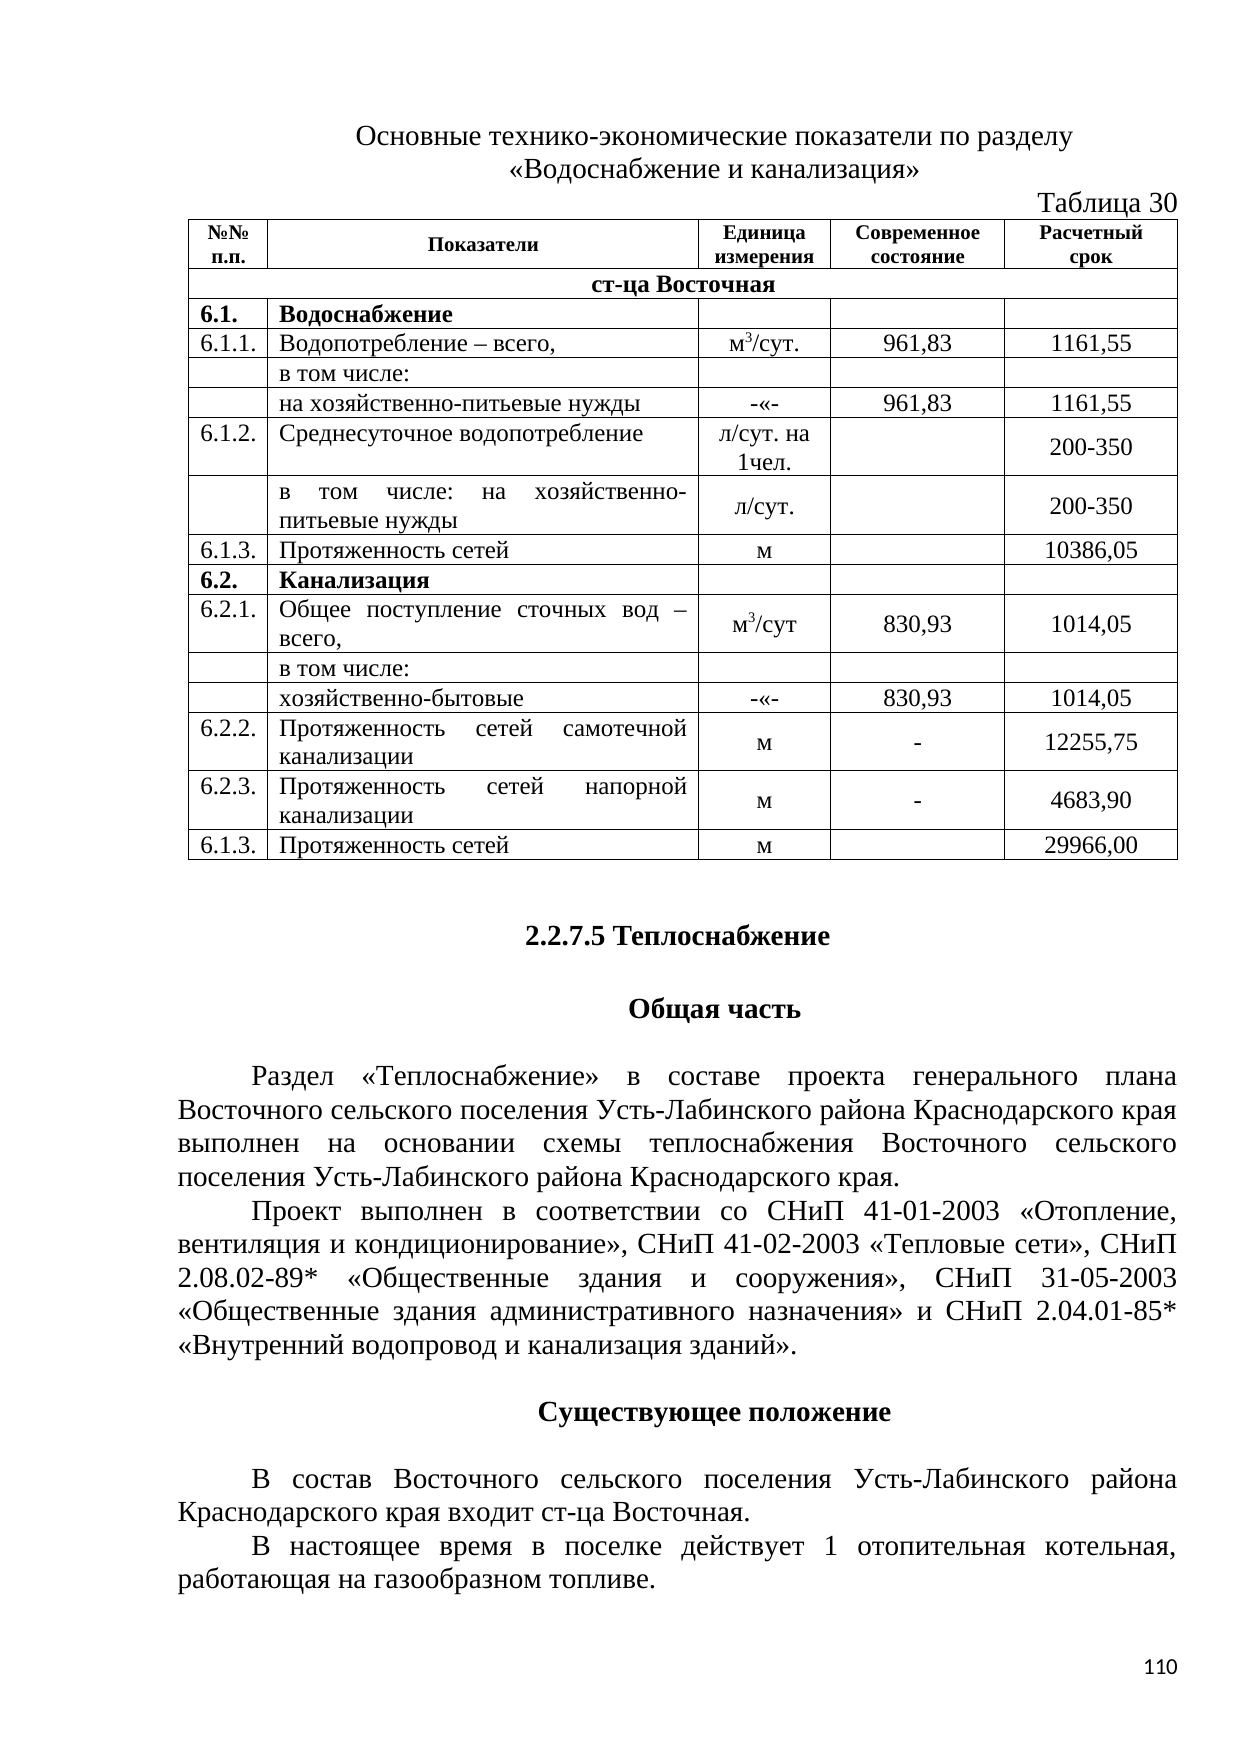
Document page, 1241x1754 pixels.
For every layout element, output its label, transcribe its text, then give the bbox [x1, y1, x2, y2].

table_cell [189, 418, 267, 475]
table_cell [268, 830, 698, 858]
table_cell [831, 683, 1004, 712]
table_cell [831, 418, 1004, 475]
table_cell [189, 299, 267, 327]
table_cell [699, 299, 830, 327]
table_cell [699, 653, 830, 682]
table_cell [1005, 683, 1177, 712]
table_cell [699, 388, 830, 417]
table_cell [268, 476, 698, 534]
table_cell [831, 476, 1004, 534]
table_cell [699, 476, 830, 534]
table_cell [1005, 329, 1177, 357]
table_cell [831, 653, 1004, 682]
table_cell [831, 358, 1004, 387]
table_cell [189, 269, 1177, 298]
text Таблица 30 [177, 185, 1178, 219]
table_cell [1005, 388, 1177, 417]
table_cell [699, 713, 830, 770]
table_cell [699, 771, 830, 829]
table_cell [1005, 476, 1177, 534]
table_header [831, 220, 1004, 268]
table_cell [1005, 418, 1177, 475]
subtitle 2.2.7.5 Теплоснабжение [177, 918, 1178, 952]
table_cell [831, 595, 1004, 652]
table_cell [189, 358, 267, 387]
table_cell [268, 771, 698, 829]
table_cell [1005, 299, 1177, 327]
text Общая часть [177, 991, 1178, 1025]
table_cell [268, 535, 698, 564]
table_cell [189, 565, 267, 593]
text Раздел «Теплоснабжение» в составе проекта генерального плана Восточного сельского поселения Усть-Лабинского района Краснодарского края выполнен на основании схемы теплоснабжения Восточного сельского поселения Усть-Лабинского района Краснодарского края. [177, 1058, 1178, 1193]
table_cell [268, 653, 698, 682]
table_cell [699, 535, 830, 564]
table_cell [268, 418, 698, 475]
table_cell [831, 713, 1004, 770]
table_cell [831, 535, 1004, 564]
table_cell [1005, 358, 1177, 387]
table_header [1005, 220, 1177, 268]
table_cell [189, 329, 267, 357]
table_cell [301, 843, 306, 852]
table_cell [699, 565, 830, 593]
text В настоящее время в поселке действует 1 отопительная котельная, работающая на газообразном топливе. [177, 1528, 1178, 1595]
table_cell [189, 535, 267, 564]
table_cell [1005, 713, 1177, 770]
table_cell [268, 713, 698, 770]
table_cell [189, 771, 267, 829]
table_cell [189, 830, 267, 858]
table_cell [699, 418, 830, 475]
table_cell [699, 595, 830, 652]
text Существующее положение [177, 1394, 1178, 1427]
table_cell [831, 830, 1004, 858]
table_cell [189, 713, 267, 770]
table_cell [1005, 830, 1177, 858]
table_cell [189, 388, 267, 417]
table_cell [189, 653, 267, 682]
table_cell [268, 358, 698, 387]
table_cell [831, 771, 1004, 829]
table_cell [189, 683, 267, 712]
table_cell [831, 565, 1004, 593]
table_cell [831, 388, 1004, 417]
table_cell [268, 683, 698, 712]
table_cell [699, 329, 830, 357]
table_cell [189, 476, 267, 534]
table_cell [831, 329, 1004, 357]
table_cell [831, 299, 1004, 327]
text «Водоснабжение и канализация» [177, 152, 1178, 185]
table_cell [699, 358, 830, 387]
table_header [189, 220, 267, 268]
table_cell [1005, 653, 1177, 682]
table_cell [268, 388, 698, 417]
text В состав Восточного сельского поселения Усть-Лабинского района Краснодарского края входит ст-ца Восточная. [177, 1461, 1178, 1528]
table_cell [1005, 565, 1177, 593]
text Основные технико-экономические показатели по разделу [177, 118, 1178, 152]
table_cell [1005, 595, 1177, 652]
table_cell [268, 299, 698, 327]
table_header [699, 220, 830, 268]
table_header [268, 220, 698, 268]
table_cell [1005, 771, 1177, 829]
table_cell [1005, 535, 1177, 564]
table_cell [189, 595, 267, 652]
text Проект выполнен в соответствии со СНиП 41-01-2003 «Отопление, вентиляция и кондиционирование», СНиП 41-02-2003 «Тепловые сети», СНиП 2.08.02-89* «Общественные здания и сооружения», СНиП 31-05-2003 «Общественные здания административного назначения» и СНиП 2.04.01-85* «Внутренний водопровод и канализация зданий». [177, 1193, 1178, 1360]
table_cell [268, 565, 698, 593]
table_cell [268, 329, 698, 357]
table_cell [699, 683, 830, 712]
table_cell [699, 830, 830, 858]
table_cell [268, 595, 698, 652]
